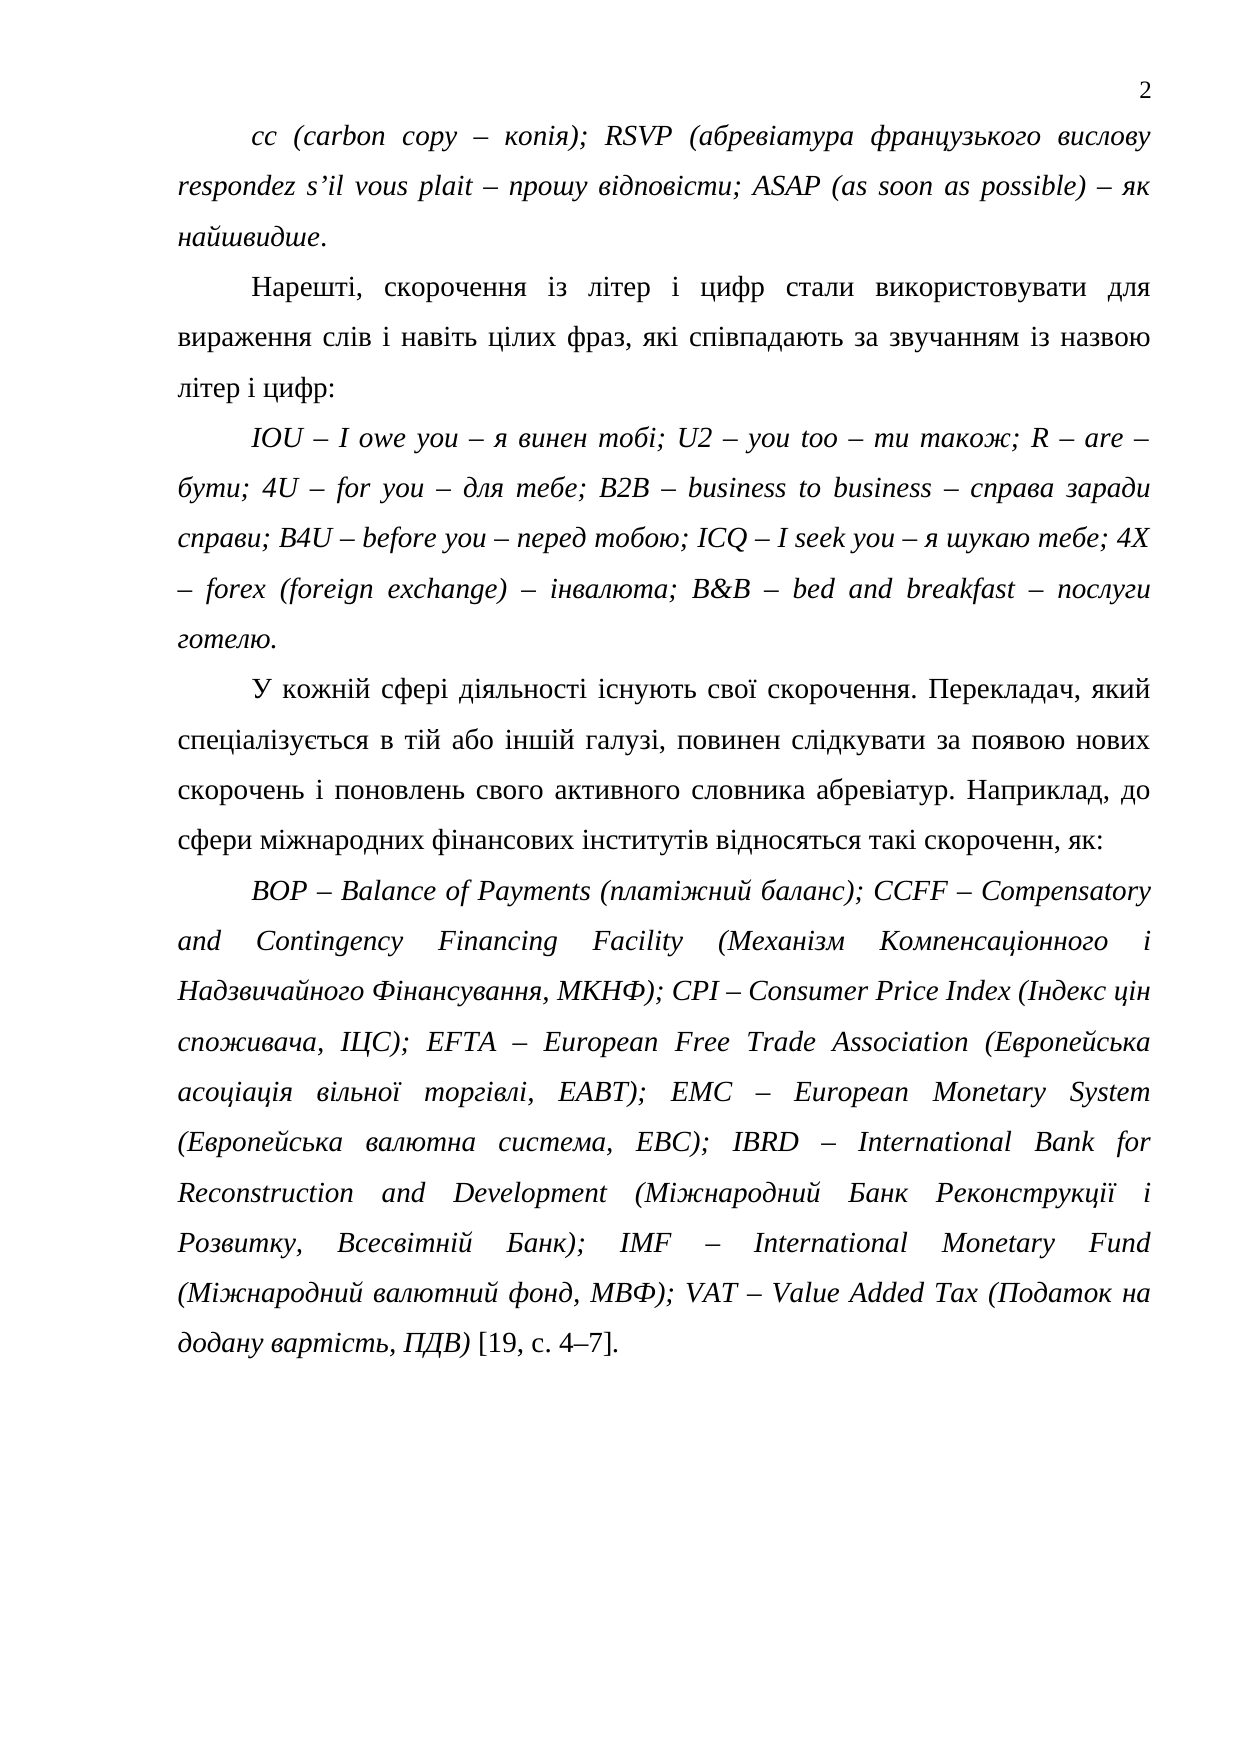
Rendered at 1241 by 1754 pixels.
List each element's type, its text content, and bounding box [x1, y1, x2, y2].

text IOU – I owe you – я винен тобі; U2 – you too – ти також; R – are – бути; 4U – for you – для тебе; B2B – business to business – справа заради справи; B4U – before you – перед тобою; ICQ – I seek you – я шукаю тебе; 4X – forex (foreign exchange) – інвалюта; B&B – bed and breakfast – послуги готелю. [177, 420, 1152, 655]
text cc (carbon copy – копія); RSVP (абревіатура французького вислову respondez s’il vous plait – прошу відповісти; ASAP (as soon as possible) – як найшвидше. [177, 118, 1152, 252]
text У кожній сфері діяльності існують свої скорочення. Перекладач, який спеціалізується в тій або іншій галузі, повинен слідкувати за появою нових скорочень і поновлень свого активного словника абревіатур. Наприклад, до сфери міжнародних фінансових інститутів відносяться такі скороченн, як: [177, 672, 1152, 856]
text BOP – Balance of Payments (платіжний баланс); CCFF – Compensatory and Contingency Financing Facility (Механізм Компенсаціонного і Надзвичайного Фінансування, МКНФ); CPI – Consumer Price Index (Індекс цін споживача, ІЦС); EFTA – European Free Trade Association (Европейська асоціація вільної торгівлі, ЕАВТ); EMC – European Monetary System (Европейська валютна система, ЕВС); IBRD – International Bank for Reconstruction and Development (Міжнародний Банк Реконструкції і Розвитку, Всесвітній Банк); IMF – International Monetary Fund (Міжнародний валютний фонд, МВФ); VAT – Value Added Tax (Податок на додану вартість, ПДВ) [19, с. 4–7]. [177, 873, 1152, 1359]
text Нарешті, скорочення із літер і цифр стали використовувати для вираження слів і навіть цілих фраз, які співпадають за звучанням із назвою літер і цифр: [177, 269, 1152, 403]
